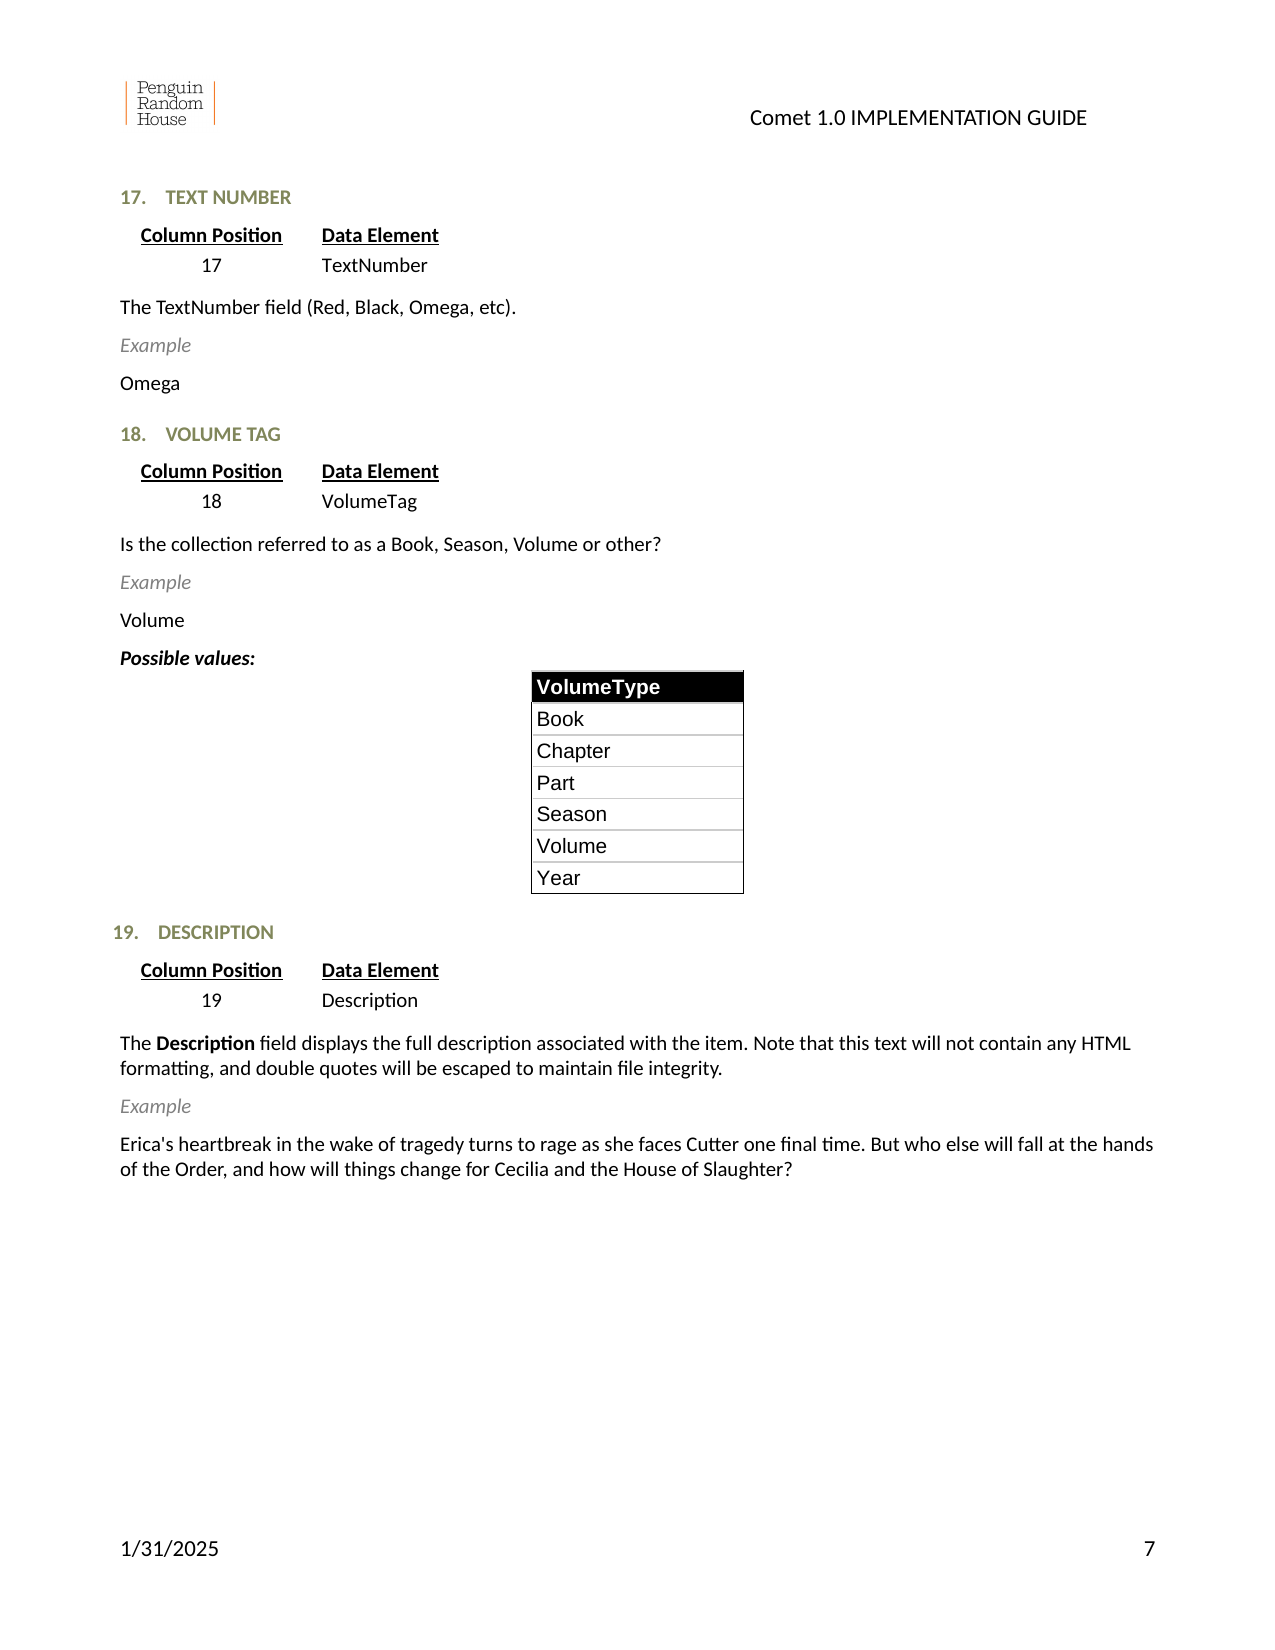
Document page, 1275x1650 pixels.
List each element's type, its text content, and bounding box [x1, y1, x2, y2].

table_cell Season [532, 799, 743, 829]
table_cell 19 [113, 987, 310, 1017]
subtitle Example [120, 569, 1155, 594]
table_header Column Position [113, 222, 310, 252]
table_header Data Element [310, 222, 669, 252]
picture [120, 75, 221, 133]
subtitle Erica's heartbreak in the wake of tragedy turns to rage as she faces Cutter one final time. But who else will fall at the hands of the Order, and how will things change for Cecilia and the House of Slaughter? [120, 1131, 1155, 1182]
table_header Column Position [113, 459, 310, 489]
table_cell Year [532, 862, 743, 893]
table_cell VolumeTag [310, 489, 669, 519]
table_cell 18 [113, 489, 310, 519]
table_cell Book [532, 703, 743, 734]
table_header Column Position [113, 957, 310, 987]
text Is the collection referred to as a Book, Season, Volume or other? [120, 531, 1155, 557]
subtitle 19. Description [112, 919, 1155, 945]
subtitle 17. Text Number [120, 184, 1155, 209]
table_header Data Element [310, 459, 669, 489]
table_cell 17 [113, 252, 310, 282]
table_cell Part [532, 767, 743, 797]
table_header VolumeType [532, 672, 743, 702]
text The Description field displays the full description associated with the item. Note that this text will not contain any HTML formatting, and double quotes will be escaped to maintain file integrity. [120, 1030, 1155, 1081]
table_header Data Element [310, 957, 669, 987]
text Volume [120, 607, 1155, 632]
subtitle 18. Volume Tag [120, 421, 1155, 446]
table_cell Description [310, 987, 669, 1017]
table_cell TextNumber [310, 252, 669, 282]
subtitle Example [120, 1093, 1155, 1118]
table_cell Chapter [532, 735, 743, 766]
text The TextNumber field (Red, Black, Omega, etc). [120, 294, 1155, 320]
subtitle Possible values: [120, 645, 1155, 670]
table_cell Volume [532, 830, 743, 861]
subtitle Example [120, 332, 1155, 358]
text Omega [120, 370, 1155, 396]
